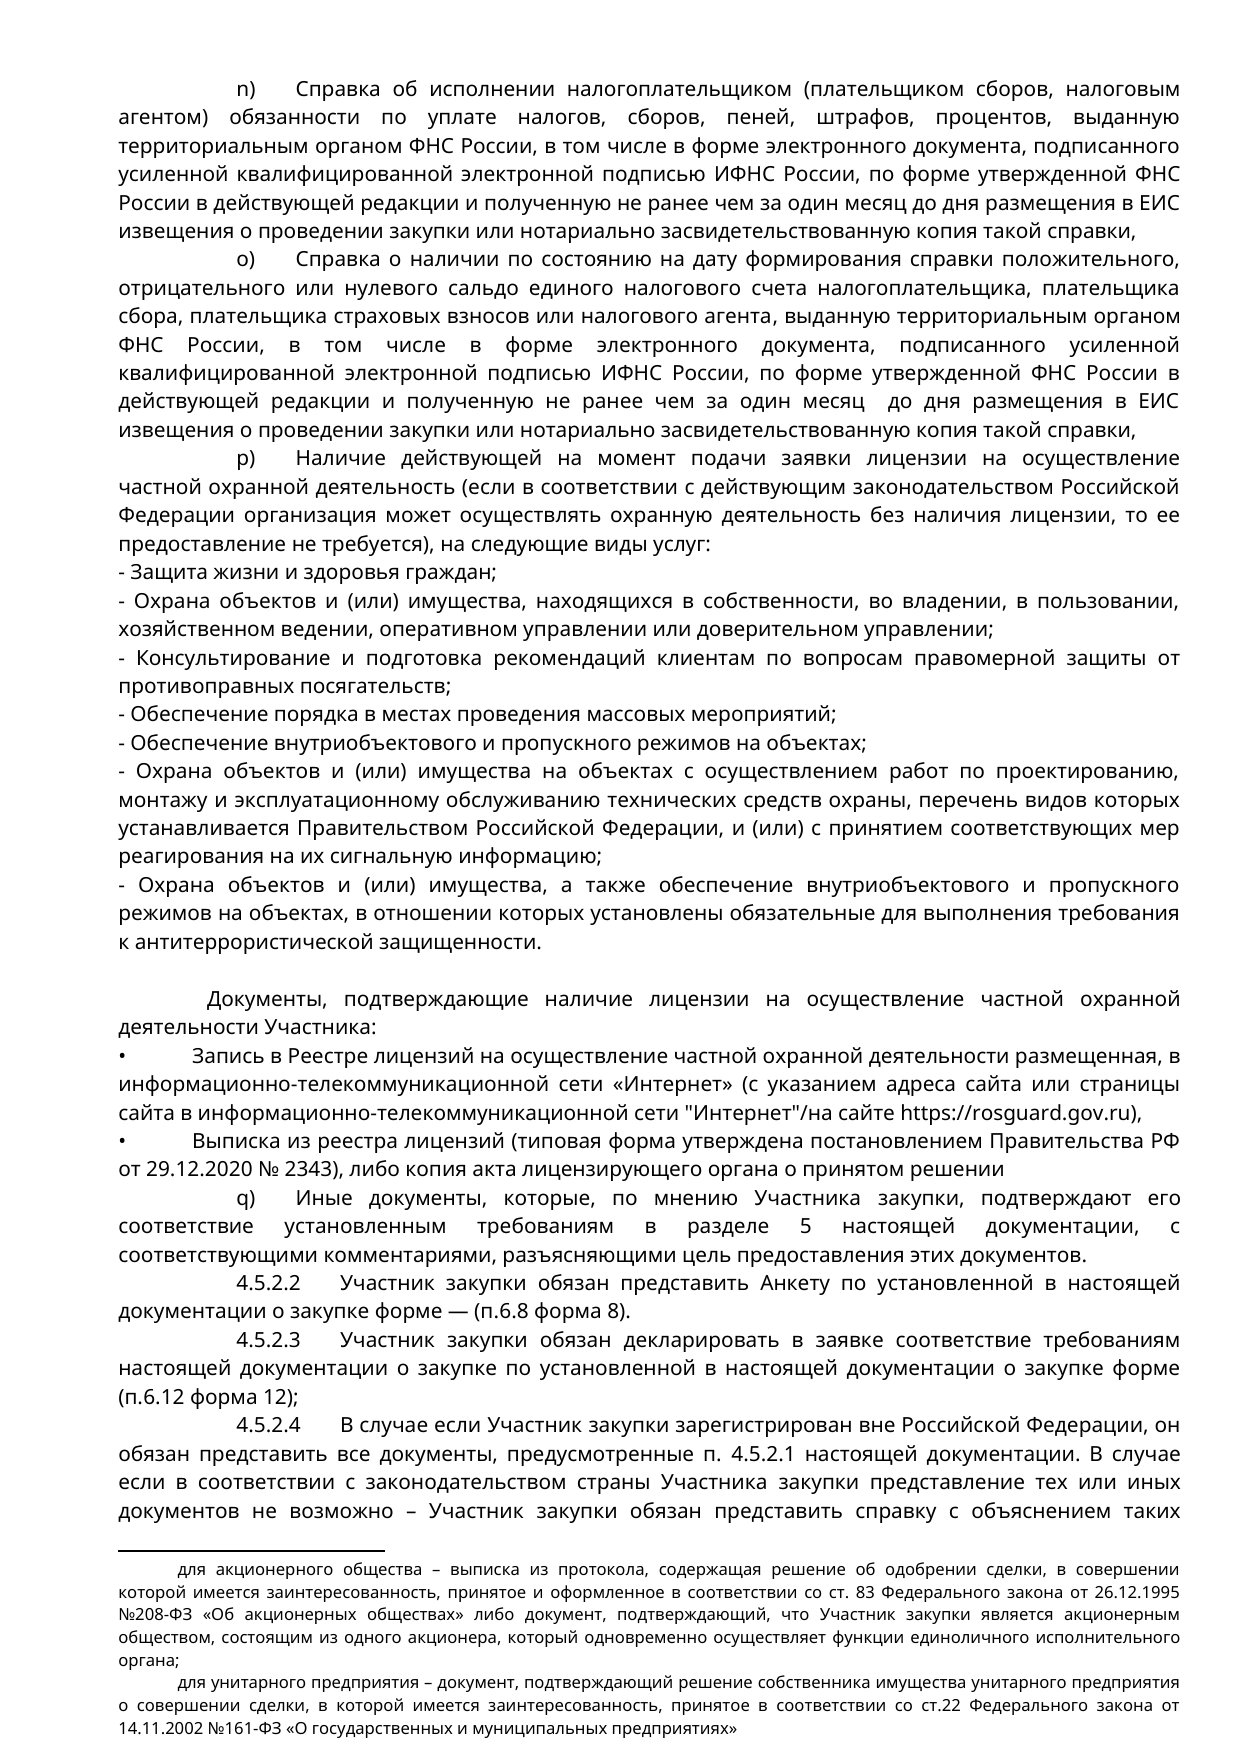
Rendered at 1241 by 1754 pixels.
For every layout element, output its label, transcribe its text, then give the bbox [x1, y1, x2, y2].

list Участник закупки обязан декларировать в заявке соответствие требованиям настоящей документации о закупке по установленной в настоящей документации о закупке форме (п.6.12 форма 12); [118, 1325, 1181, 1410]
list Справка о наличии по состоянию на дату формирования справки положительного, отрицательного или нулевого сальдо единого налогового счета налогоплательщика, плательщика сбора, плательщика страховых взносов или налогового агента, выданную территориальным органом ФНС России, в том числе в форме электронного документа, подписанного усиленной квалифицированной электронной подписью ИФНС России, по форме утвержденной ФНС России в действующей редакции и полученную не ранее чем за один месяц до дня размещения в ЕИС извещения о проведении закупки или нотариально засвидетельствованную копия такой справки, [118, 244, 1181, 443]
text - Защита жизни и здоровья граждан; [118, 557, 1181, 586]
text - Обеспечение внутриобъектового и пропускного режимов на объектах; [118, 728, 1181, 756]
list Участник закупки обязан представить Анкету по установленной в настоящей документации о закупке форме — (п.6.8 форма 8). [118, 1268, 1181, 1325]
text - Консультирование и подготовка рекомендаций клиентам по вопросам правомерной защиты от противоправных посягательств; [118, 643, 1181, 699]
text - Обеспечение порядка в местах проведения массовых мероприятий; [118, 699, 1181, 728]
text - Охрана объектов и (или) имущества на объектах с осуществлением работ по проектированию, монтажу и эксплуатационному обслуживанию технических средств охраны, перечень видов которых устанавливается Правительством Российской Федерации, и (или) с принятием соответствующих мер реагирования на их сигнальную информацию; [118, 756, 1181, 870]
text • Выписка из реестра лицензий (типовая форма утверждена постановлением Правительства РФ от 29.12.2020 № 2343), либо копия акта лицензирующего органа о принятом решении [118, 1126, 1181, 1183]
text Документы, подтверждающие наличие лицензии на осуществление частной охранной деятельности Участника: [118, 984, 1181, 1041]
list Иные документы, которые, по мнению Участника закупки, подтверждают его соответствие установленным требованиям в разделе 5 настоящей документации, с соответствующими комментариями, разъясняющими цель предоставления этих документов. [118, 1183, 1181, 1268]
text - Охрана объектов и (или) имущества, находящихся в собственности, во владении, в пользовании, хозяйственном ведении, оперативном управлении или доверительном управлении; [118, 586, 1181, 643]
list Справка об исполнении налогоплательщиком (плательщиком сборов, налоговым агентом) обязанности по уплате налогов, сборов, пеней, штрафов, процентов, выданную территориальным органом ФНС России, в том числе в форме электронного документа, подписанного усиленной квалифицированной электронной подписью ИФНС России, по форме утвержденной ФНС России в действующей редакции и полученную не ранее чем за один месяц до дня размещения в ЕИС извещения о проведении закупки или нотариально засвидетельствованную копия такой справки, [118, 74, 1181, 244]
text • Запись в Реестре лицензий на осуществление частной охранной деятельности размещенная, в информационно-телекоммуникационной сети «Интернет» (с указанием адреса сайта или страницы сайта в информационно-телекоммуникационной сети "Интернет"/на сайте https://rosguard.gov.ru), [118, 1041, 1181, 1126]
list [118, 1410, 1181, 1524]
list Наличие действующей на момент подачи заявки лицензии на осуществление частной охранной деятельность (если в соответствии с действующим законодательством Российской Федерации организация может осуществлять охранную деятельность без наличия лицензии, то ее предоставление не требуется), на следующие виды услуг: [118, 443, 1181, 557]
text - Охрана объектов и (или) имущества, а также обеспечение внутриобъектового и пропускного режимов на объектах, в отношении которых установлены обязательные для выполнения требования к антитеррористической защищенности. [118, 870, 1181, 955]
